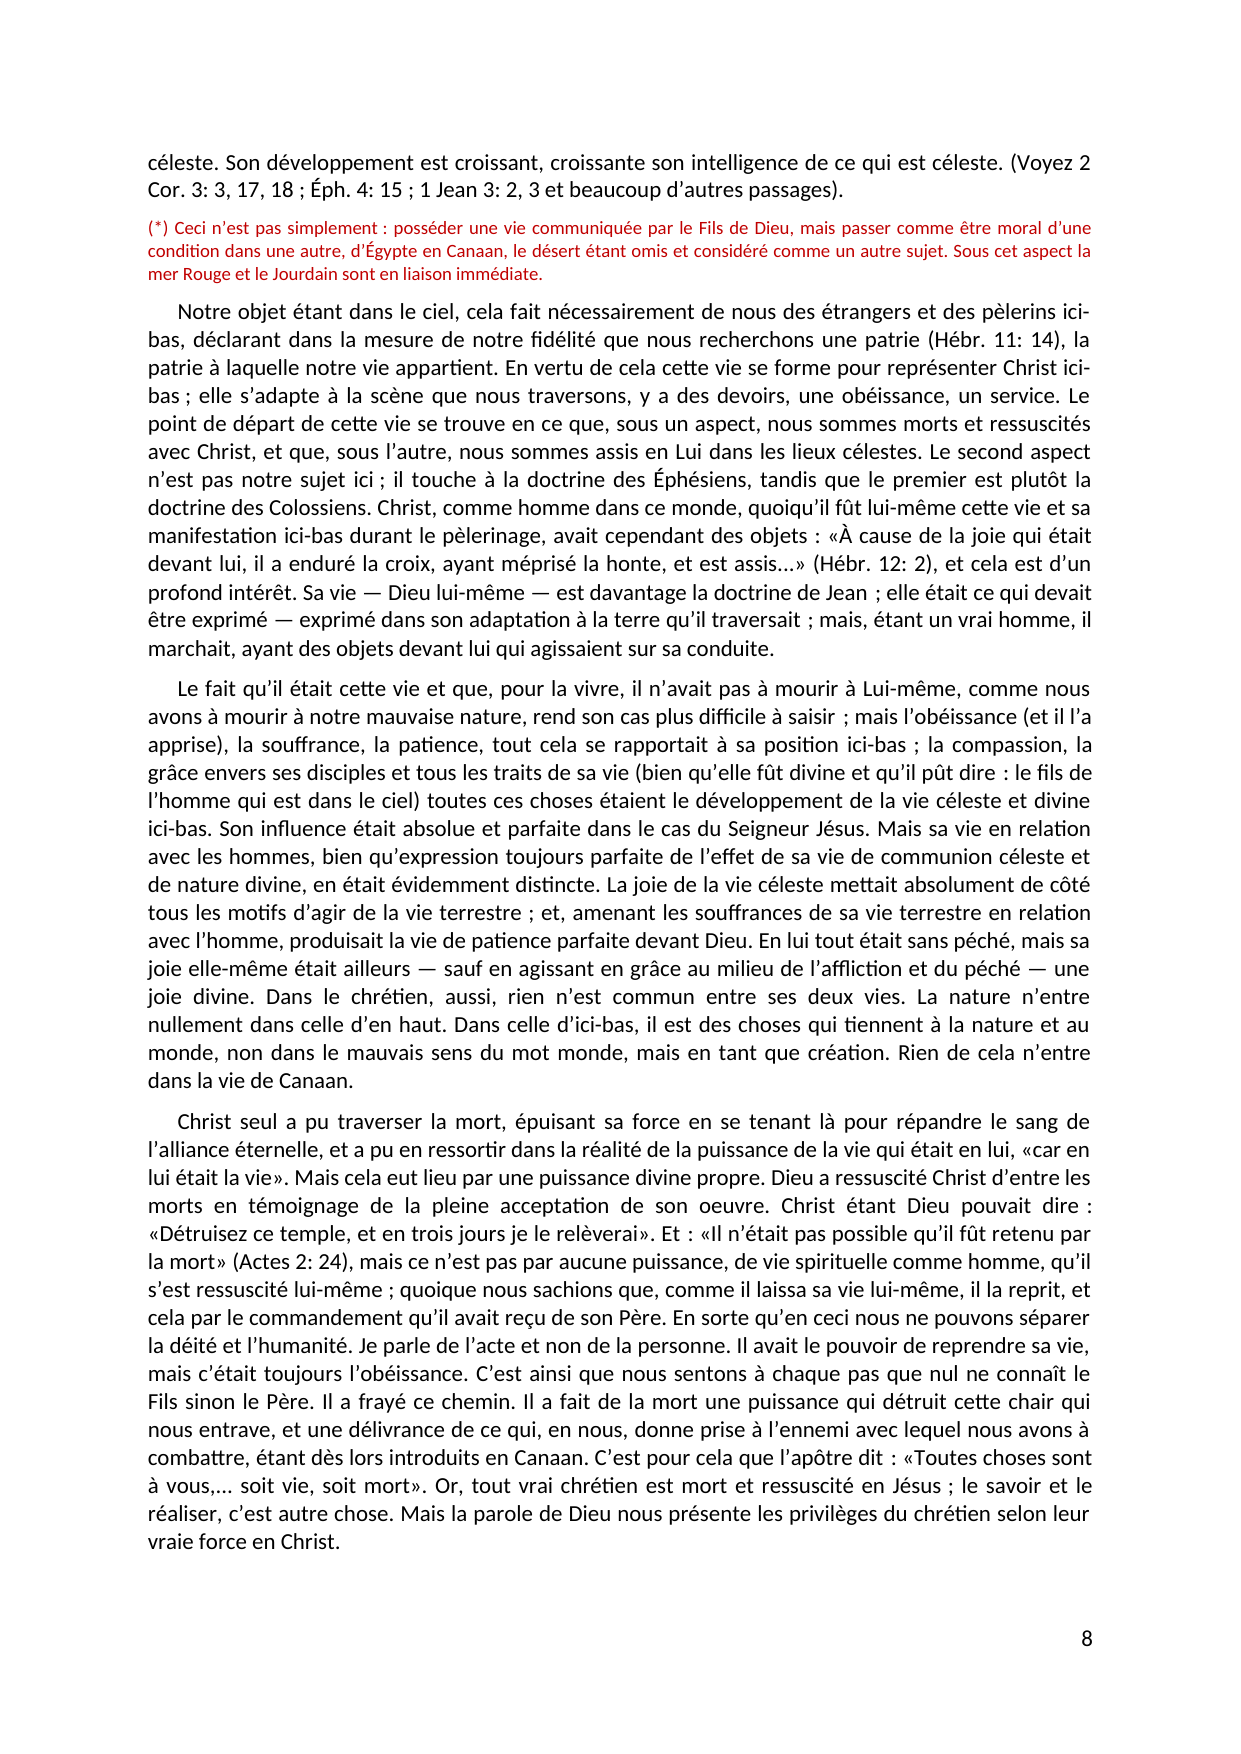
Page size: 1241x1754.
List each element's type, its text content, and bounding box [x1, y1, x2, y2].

text (*) Ceci n’est pas simplement : posséder une vie communiquée par le Fils de Dieu, mais passer comme être moral d’une condition dans une autre, d’Égypte en Canaan, le désert étant omis et considéré comme un autre sujet. Sous cet aspect la mer Rouge et le Jourdain sont en liaison immédiate. [148, 216, 1093, 285]
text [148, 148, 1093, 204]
text Christ seul a pu traverser la mort, épuisant sa force en se tenant là pour répandre le sang de l’alliance éternelle, et a pu en ressortir dans la réalité de la puissance de la vie qui était en lui, «car en lui était la vie». Mais cela eut lieu par une puissance divine propre. Dieu a ressuscité Christ d’entre les morts en témoignage de la pleine acceptation de son oeuvre. Christ étant Dieu pouvait dire : «Détruisez ce temple, et en trois jours je le relèverai». Et : «Il n’était pas possible qu’il fût retenu par la mort» (Actes 2: 24), mais ce n’est pas par aucune puissance, de vie spirituelle comme homme, qu’il s’est ressuscité lui-même ; quoique nous sachions que, comme il laissa sa vie lui-même, il la reprit, et cela par le commandement qu’il avait reçu de son Père. En sorte qu’en ceci nous ne pouvons séparer la déité et l’humanité. Je parle de l’acte et non de la personne. Il avait le pouvoir de reprendre sa vie, mais c’était toujours l’obéissance. C’est ainsi que nous sentons à chaque pas que nul ne connaît le Fils sinon le Père. Il a frayé ce chemin. Il a fait de la mort une puissance qui détruit cette chair qui nous entrave, et une délivrance de ce qui, en nous, donne prise à l’ennemi avec lequel nous avons à combattre, étant dès lors introduits en Canaan. C’est pour cela que l’apôtre dit : «Toutes choses sont à vous,... soit vie, soit mort». Or, tout vrai chrétien est mort et ressuscité en Jésus ; le savoir et le réaliser, c’est autre chose. Mais la parole de Dieu nous présente les privilèges du chrétien selon leur vraie force en Christ. [148, 1107, 1093, 1555]
text Le fait qu’il était cette vie et que, pour la vivre, il n’avait pas à mourir à Lui-même, comme nous avons à mourir à notre mauvaise nature, rend son cas plus difficile à saisir ; mais l’obéissance (et il l’a apprise), la souffrance, la patience, tout cela se rapportait à sa position ici-bas ; la compassion, la grâce envers ses disciples et tous les traits de sa vie (bien qu’elle fût divine et qu’il pût dire : le fils de l’homme qui est dans le ciel) toutes ces choses étaient le développement de la vie céleste et divine ici-bas. Son influence était absolue et parfaite dans le cas du Seigneur Jésus. Mais sa vie en relation avec les hommes, bien qu’expression toujours parfaite de l’effet de sa vie de communion céleste et de nature divine, en était évidemment distincte. La joie de la vie céleste mettait absolument de côté tous les motifs d’agir de la vie terrestre ; et, amenant les souffrances de sa vie terrestre en relation avec l’homme, produisait la vie de patience parfaite devant Dieu. En lui tout était sans péché, mais sa joie elle-même était ailleurs — sauf en agissant en grâce au milieu de l’affliction et du péché — une joie divine. Dans le chrétien, aussi, rien n’est commun entre ses deux vies. La nature n’entre nullement dans celle d’en haut. Dans celle d’ici-bas, il est des choses qui tiennent à la nature et au monde, non dans le mauvais sens du mot monde, mais en tant que création. Rien de cela n’entre dans la vie de Canaan. [148, 674, 1093, 1094]
text Notre objet étant dans le ciel, cela fait nécessairement de nous des étrangers et des pèlerins ici-bas, déclarant dans la mesure de notre fidélité que nous recherchons une patrie (Hébr. 11: 14), la patrie à laquelle notre vie appartient. En vertu de cela cette vie se forme pour représenter Christ ici-bas ; elle s’adapte à la scène que nous traversons, y a des devoirs, une obéissance, un service. Le point de départ de cette vie se trouve en ce que, sous un aspect, nous sommes morts et ressuscités avec Christ, et que, sous l’autre, nous sommes assis en Lui dans les lieux célestes. Le second aspect n’est pas notre sujet ici ; il touche à la doctrine des Éphésiens, tandis que le premier est plutôt la doctrine des Colossiens. Christ, comme homme dans ce monde, quoiqu’il fût lui-même cette vie et sa manifestation ici-bas durant le pèlerinage, avait cependant des objets : «À cause de la joie qui était devant lui, il a enduré la croix, ayant méprisé la honte, et est assis...» (Hébr. 12: 2), et cela est d’un profond intérêt. Sa vie — Dieu lui-même — est davantage la doctrine de Jean ; elle était ce qui devait être exprimé — exprimé dans son adaptation à la terre qu’il traversait ; mais, étant un vrai homme, il marchait, ayant des objets devant lui qui agissaient sur sa conduite. [148, 297, 1093, 662]
